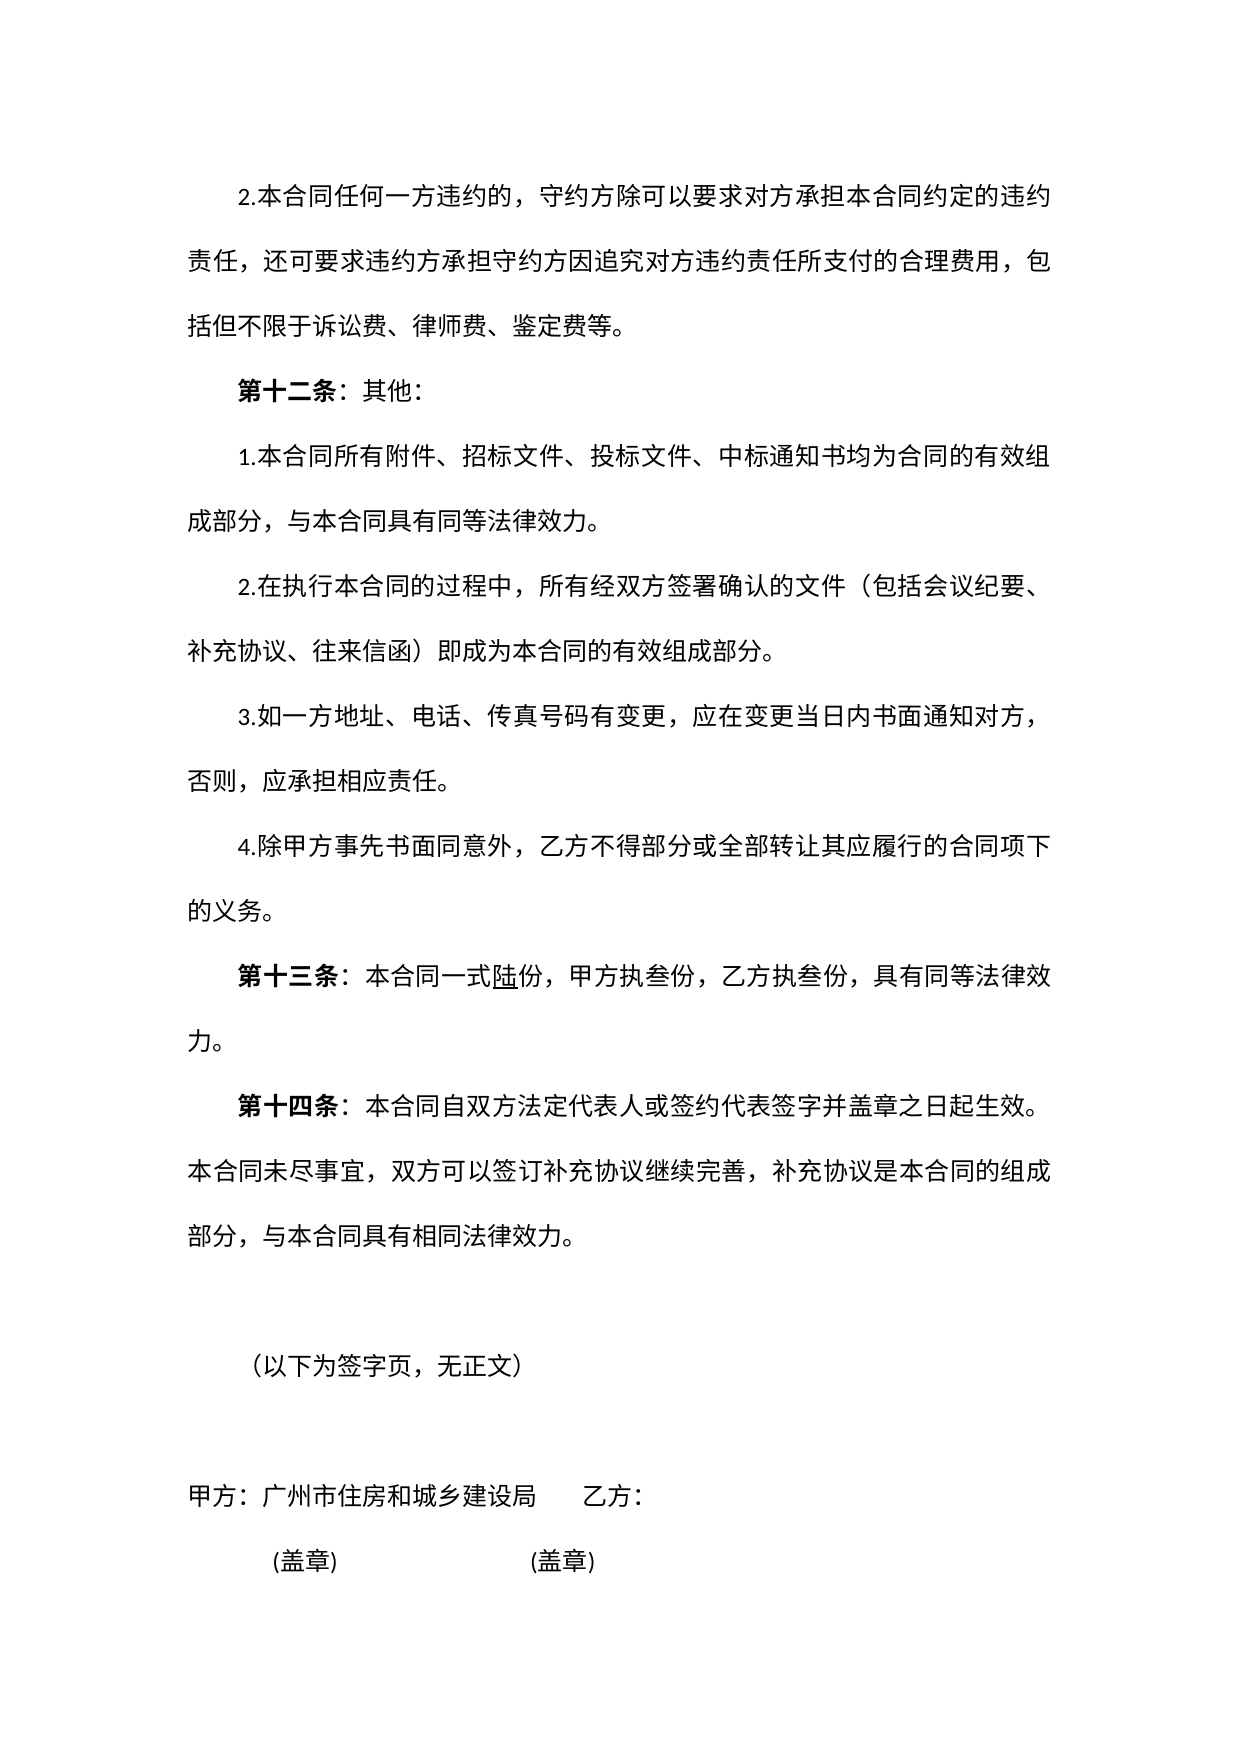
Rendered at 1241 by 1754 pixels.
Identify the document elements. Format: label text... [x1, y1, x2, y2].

text (盖章) (盖章) [187, 1527, 1053, 1592]
text 第十二条：其他： [187, 357, 1053, 422]
text （以下为签字页，无正文） [187, 1332, 1053, 1397]
text 1.本合同所有附件、招标文件、投标文件、中标通知书均为合同的有效组成部分，与本合同具有同等法律效力。 [187, 422, 1053, 552]
text 第十三条：本合同一式陆份，甲方执叁份，乙方执叁份，具有同等法律效力。 [187, 942, 1053, 1072]
text 2.本合同任何一方违约的，守约方除可以要求对方承担本合同约定的违约责任，还可要求违约方承担守约方因追究对方违约责任所支付的合理费用，包括但不限于诉讼费、律师费、鉴定费等。 [187, 162, 1053, 357]
text 3.如一方地址、电话、传真号码有变更，应在变更当日内书面通知对方，否则，应承担相应责任。 [187, 682, 1053, 812]
text 4.除甲方事先书面同意外，乙方不得部分或全部转让其应履行的合同项下的义务。 [187, 812, 1053, 942]
text 2.在执行本合同的过程中，所有经双方签署确认的文件（包括会议纪要、补充协议、往来信函）即成为本合同的有效组成部分。 [187, 552, 1053, 682]
text 第十四条：本合同自双方法定代表人或签约代表签字并盖章之日起生效。本合同未尽事宜，双方可以签订补充协议继续完善，补充协议是本合同的组成部分，与本合同具有相同法律效力。 [187, 1072, 1053, 1267]
text 甲方：广州市住房和城乡建设局 乙方： [187, 1462, 1053, 1527]
